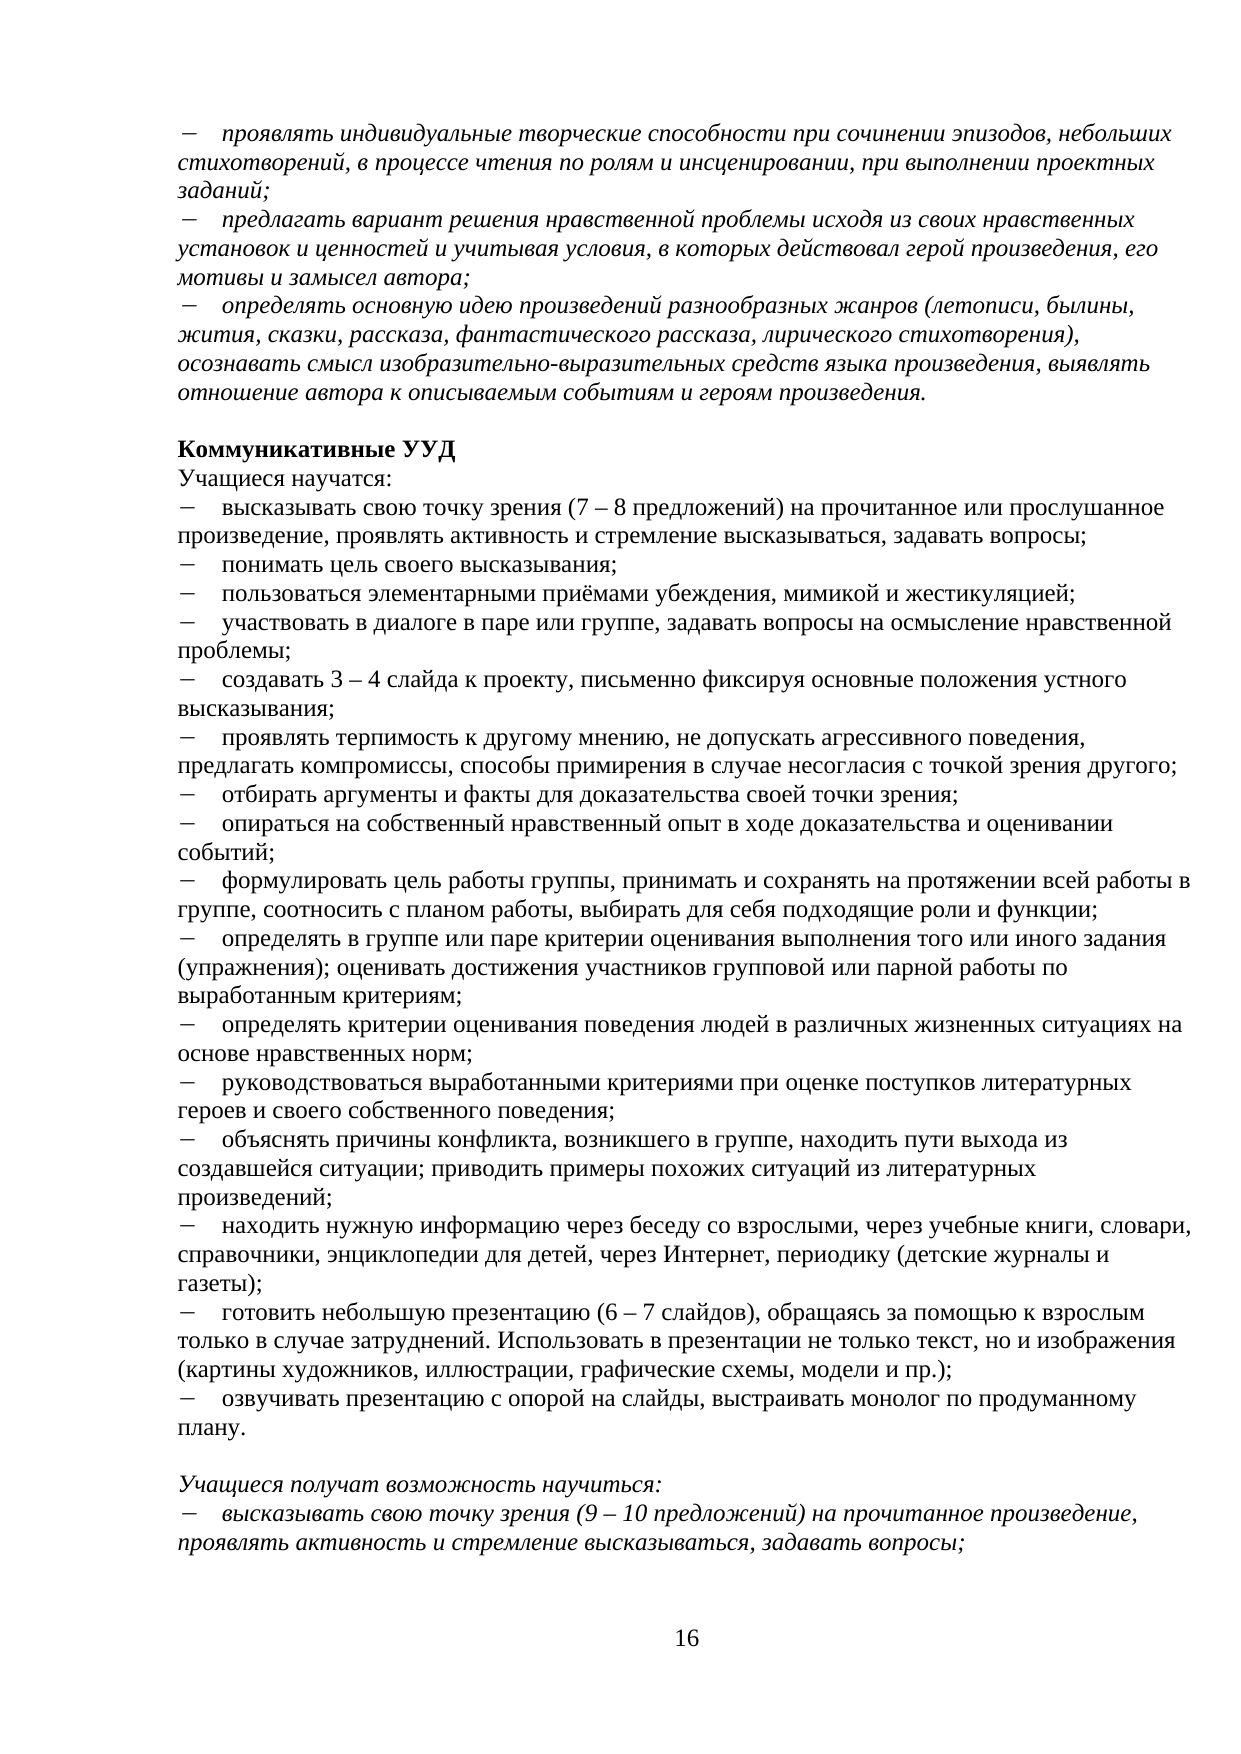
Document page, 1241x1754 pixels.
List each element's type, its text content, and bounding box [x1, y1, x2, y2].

list понимать цель своего высказывания; [177, 549, 1196, 578]
list определять в группе или паре критерии оценивания выполнения того или иного задания (упражнения); оценивать достижения участников групповой или парной работы по выработанным критериям; [177, 923, 1196, 1009]
list объяснять причины конфликта, возникшего в группе, находить пути выхода из создавшейся ситуации; приводить примеры похожих ситуаций из литературных произведений; [177, 1124, 1196, 1211]
text Коммуникативные УУД [177, 434, 1196, 463]
list проявлять индивидуальные творческие способности при сочинении эпизодов, небольших стихотворений, в процессе чтения по ролям и инсценировании, при выполнении проектных заданий; [177, 118, 1196, 204]
list высказывать свою точку зрения (7 – 8 предложений) на прочитанное или прослушанное произведение, проявлять активность и стремление высказываться, задавать вопросы; [177, 492, 1196, 549]
list участвовать в диалоге в паре или группе, задавать вопросы на осмысление нравственной проблемы; [177, 607, 1196, 664]
list озвучивать презентацию с опорой на слайды, выстраивать монолог по продуманному плану. [177, 1383, 1196, 1441]
text Учащиеся получат возможность научиться: [177, 1469, 1196, 1498]
list формулировать цель работы группы, принимать и сохранять на протяжении всей работы в группе, соотносить с планом работы, выбирать для себя подходящие роли и функции; [177, 866, 1196, 923]
list высказывать свою точку зрения (9 – 10 предложений) на прочитанное произведение, проявлять активность и стремление высказываться, задавать вопросы; [177, 1498, 1196, 1556]
list отбирать аргументы и факты для доказательства своей точки зрения; [177, 779, 1196, 808]
list проявлять терпимость к другому мнению, не допускать агрессивного поведения, предлагать компромиссы, способы примирения в случае несогласия с точкой зрения другого; [177, 722, 1196, 779]
text Учащиеся научатся: [177, 463, 1196, 492]
list опираться на собственный нравственный опыт в ходе доказательства и оценивании событий; [177, 808, 1196, 866]
list определять критерии оценивания поведения людей в различных жизненных ситуациях на основе нравственных норм; [177, 1009, 1196, 1067]
list готовить небольшую презентацию (6 – 7 слайдов), обращаясь за помощью к взрослым только в случае затруднений. Использовать в презентации не только текст, но и изображения (картины художников, иллюстрации, графические схемы, модели и пр.); [177, 1297, 1196, 1383]
list предлагать вариант решения нравственной проблемы исходя из своих нравственных установок и ценностей и учитывая условия, в которых действовал герой произведения, его мотивы и замысел автора; [177, 204, 1196, 291]
list руководствоваться выработанными критериями при оценке поступков литературных героев и своего собственного поведения; [177, 1067, 1196, 1124]
list находить нужную информацию через беседу со взрослыми, через учебные книги, словари, справочники, энциклопедии для детей, через Интернет, периодику (детские журналы и газеты); [177, 1211, 1196, 1297]
list пользоваться элементарными приёмами убеждения, мимикой и жестикуляцией; [177, 578, 1196, 607]
list создавать 3 – 4 слайда к проекту, письменно фиксируя основные положения устного высказывания; [177, 664, 1196, 722]
list определять основную идею произведений разнообразных жанров (летописи, былины, жития, сказки, рассказа, фантастического рассказа, лирического стихотворения), осознавать смысл изобразительно-выразительных средств языка произведения, выявлять отношение автора к описываемым событиям и героям произведения. [177, 291, 1196, 406]
